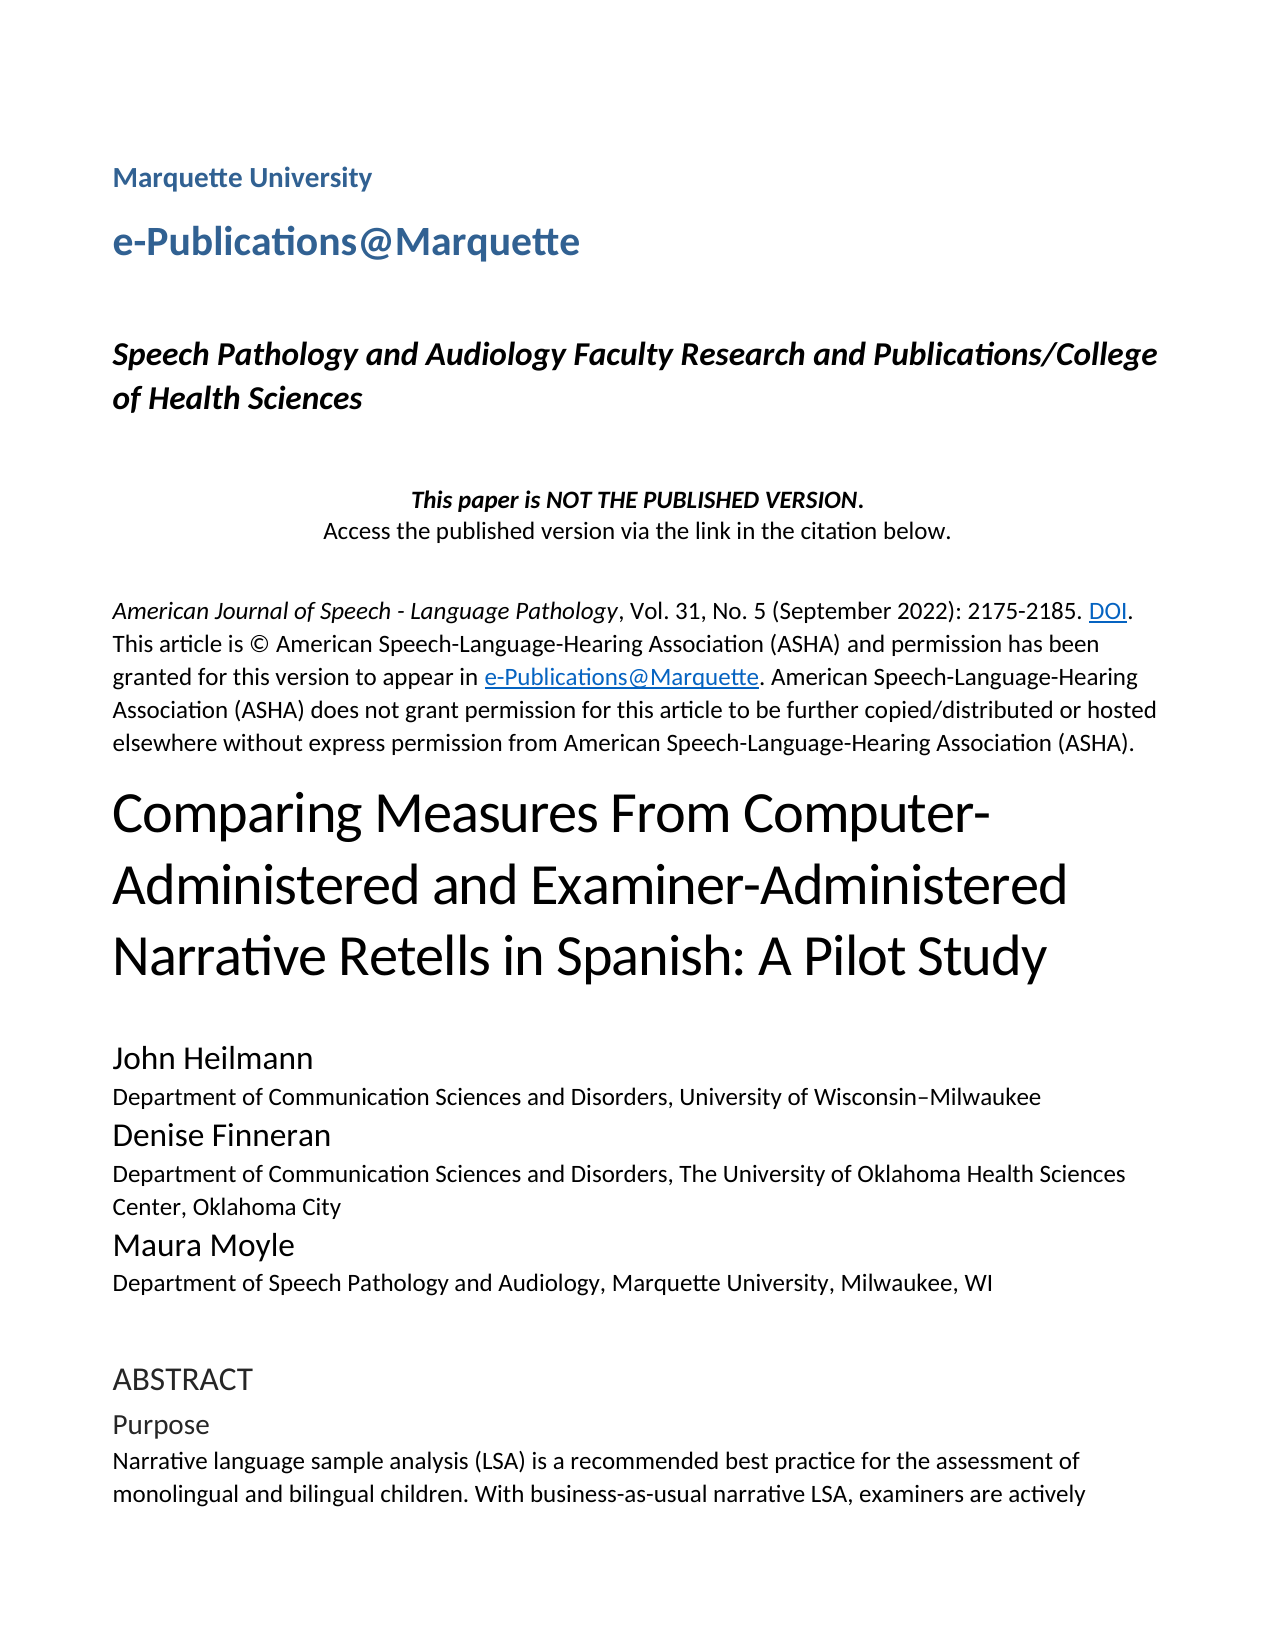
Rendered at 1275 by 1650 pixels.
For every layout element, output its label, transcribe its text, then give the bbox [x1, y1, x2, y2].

text Maura Moyle [112, 1223, 1162, 1264]
text e-Publications@Marquette [112, 214, 1162, 265]
subtitle Purpose [112, 1406, 1162, 1442]
subtitle ABSTRACT [112, 1358, 1162, 1399]
text Denise Finneran [112, 1114, 1162, 1154]
text Access the published version via the link in the citation below. [112, 515, 1162, 545]
text American Journal of Speech - Language Pathology, Vol. 31, No. 5 (September 2022): 2175-2185. DOI. This article is © American Speech-Language-Hearing Association (ASHA) and permission has been granted for this version to appear in e-Publications@Marquette. American Speech-Language-Hearing Association (ASHA) does not grant permission for this article to be further copied/distributed or hosted elsewhere without express permission from American Speech-Language-Hearing Association (ASHA). [112, 595, 1162, 757]
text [112, 1445, 1162, 1508]
text Department of Speech Pathology and Audiology, Marquette University, Milwaukee, WI [112, 1267, 1162, 1298]
text Department of Communication Sciences and Disorders, University of Wisconsin–Milwaukee [112, 1081, 1162, 1111]
text Marquette University [112, 159, 1162, 195]
title Comparing Measures From Computer-Administered and Examiner-Administered Narrative Retells in Spanish: A Pilot Study [112, 776, 1162, 990]
text Department of Communication Sciences and Disorders, The University of Oklahoma Health Sciences Center, Oklahoma City [112, 1158, 1162, 1221]
text This paper is NOT THE PUBLISHED VERSION. [112, 484, 1162, 515]
text Speech Pathology and Audiology Faculty Research and Publications/College of Health Sciences [112, 333, 1162, 418]
text John Heilmann [112, 1037, 1162, 1078]
